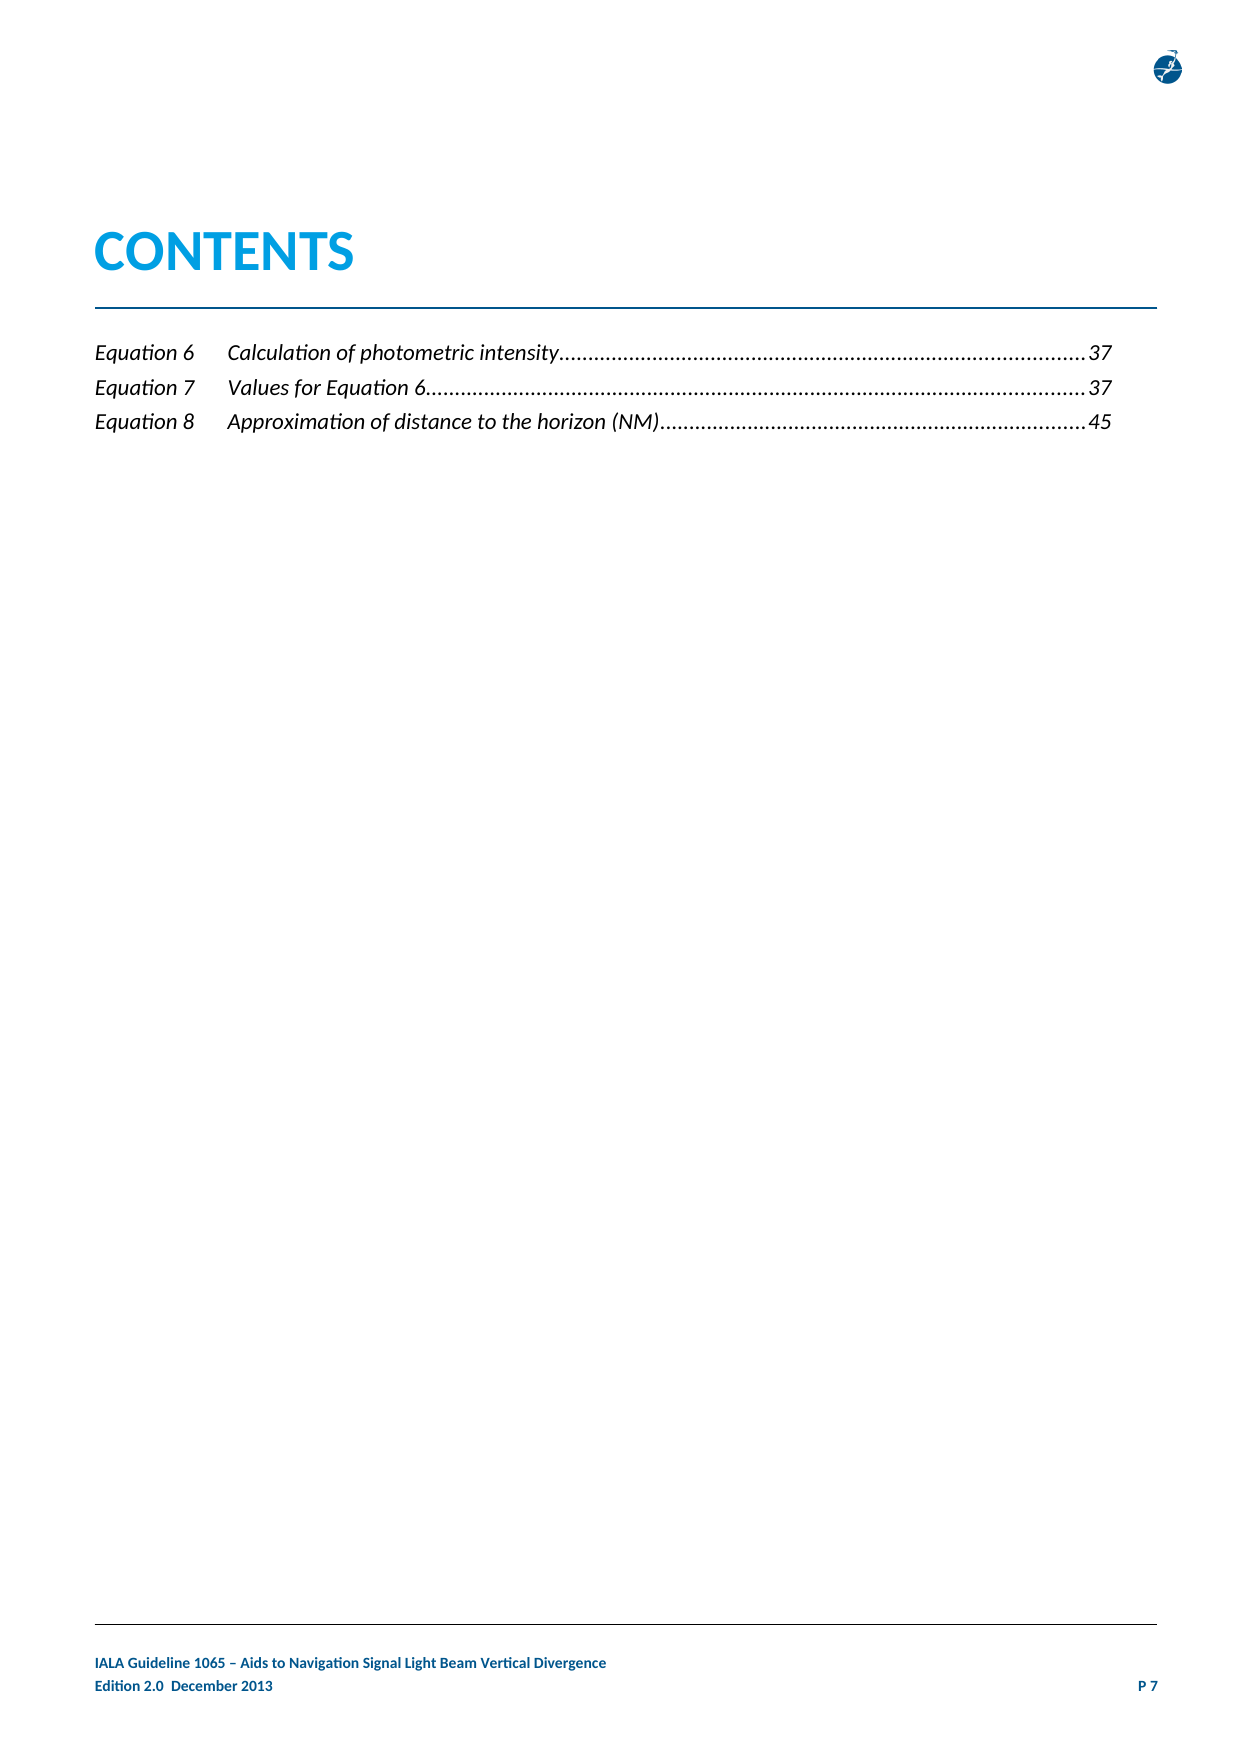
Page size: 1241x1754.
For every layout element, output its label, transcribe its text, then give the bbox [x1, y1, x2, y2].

picture [1122, 0, 1241, 119]
text Equation 7 Values for Equation 6 37 [94, 373, 1113, 401]
text Equation 8 Approximation of distance to the horizon (NM) 45 [94, 407, 1113, 435]
text Equation 6 Calculation of photometric intensity 37 [94, 338, 1113, 367]
